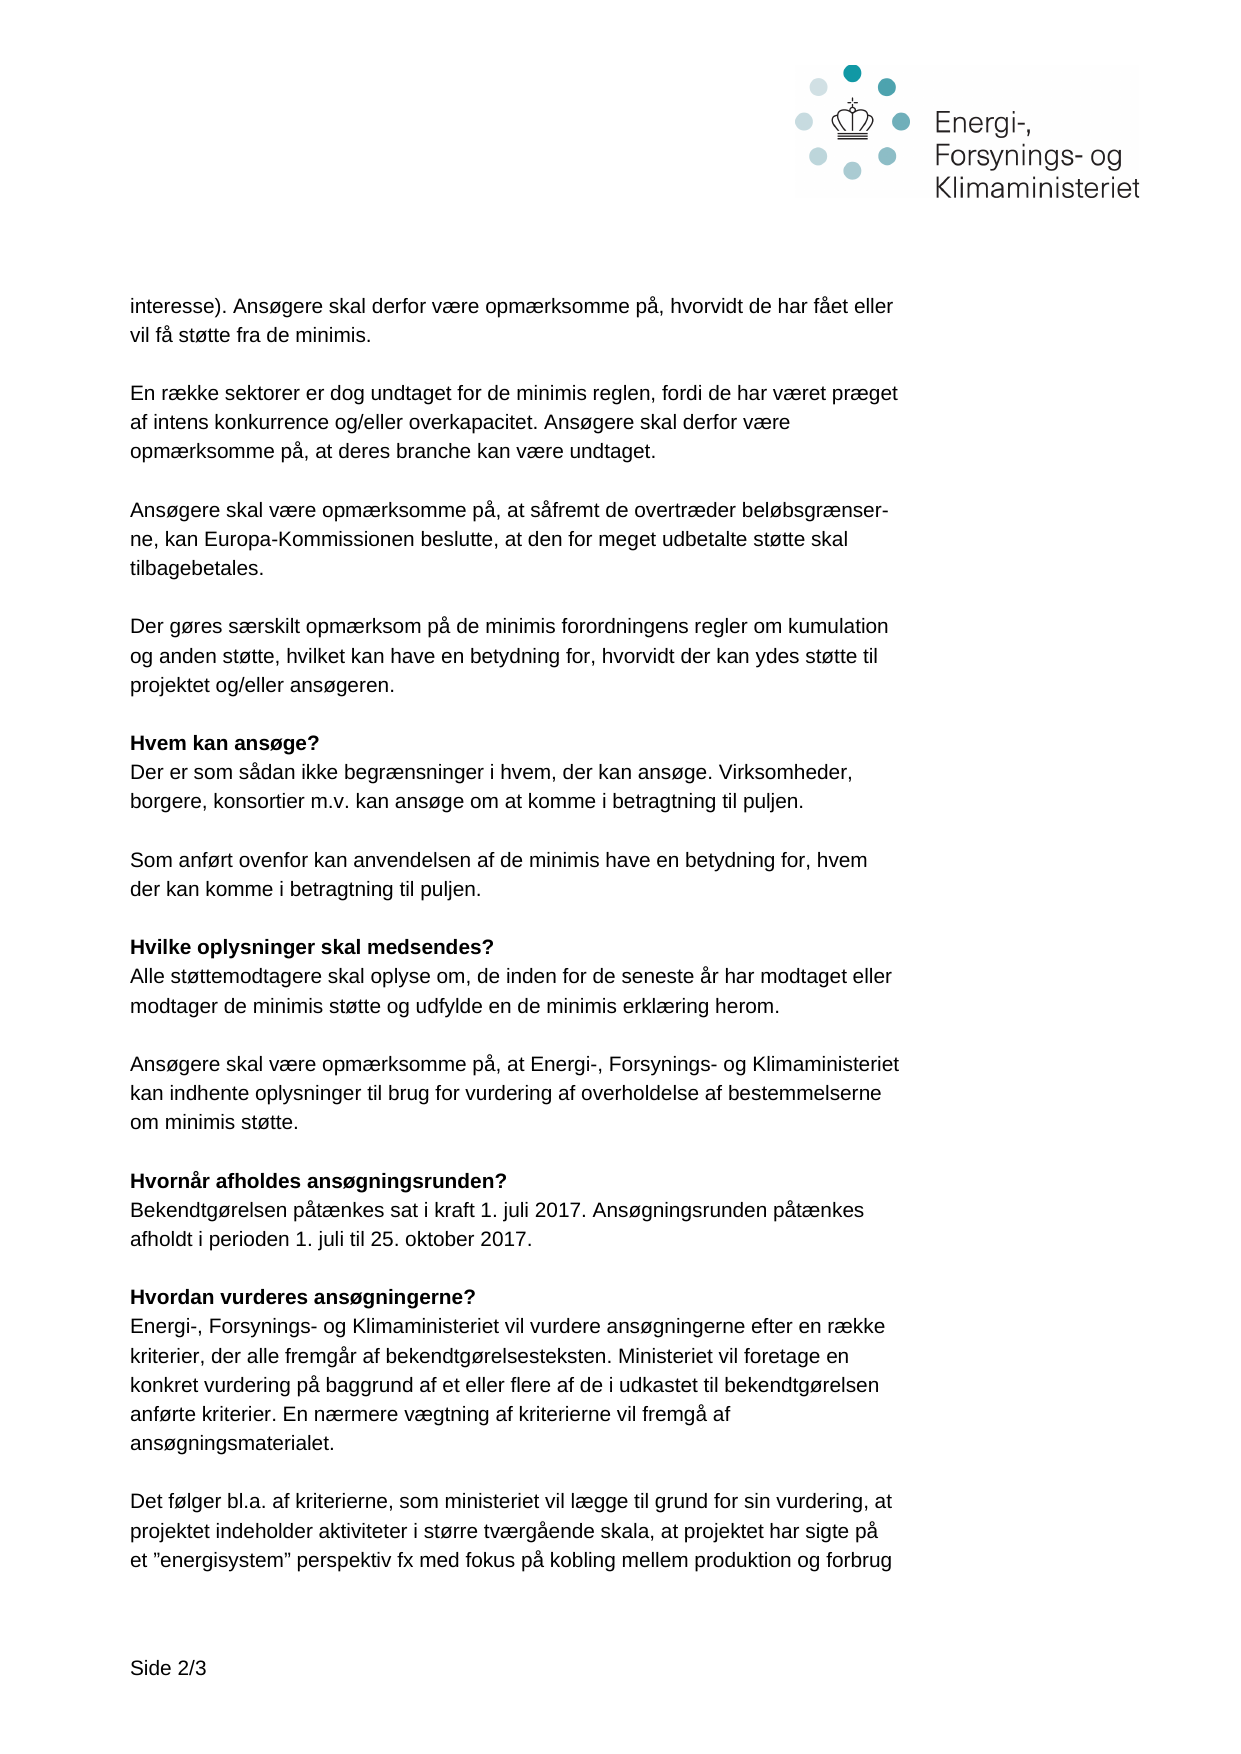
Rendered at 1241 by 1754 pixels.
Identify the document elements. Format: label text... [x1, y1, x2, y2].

text Hvordan vurderes ansøgningerne? [130, 1280, 901, 1309]
text Der gøres særskilt opmærksom på de minimis forordningens regler om kumulation og anden støtte, hvilket kan have en betydning for, hvorvidt der kan ydes støtte til projektet og/eller ansøgeren. [130, 609, 901, 697]
text Alle støttemodtagere skal oplyse om, de inden for de seneste år har modtaget eller modtager de minimis støtte og udfylde en de minimis erklæring herom. [130, 959, 901, 1017]
text Hvilke oplysninger skal medsendes? [130, 930, 901, 959]
text Energi-, Forsynings- og Klimaministeriet vil vurdere ansøgningerne efter en række kriterier, der alle fremgår af bekendtgørelsesteksten. Ministeriet vil foretage en konkret vurdering på baggrund af et eller flere af de i udkastet til bekendtgørelsen anførte kriterier. En nærmere vægtning af kriterierne vil fremgå af ansøgningsmaterialet. [130, 1309, 901, 1455]
text Der er som sådan ikke begrænsninger i hvem, der kan ansøge. Virksomheder, borgere, konsortier m.v. kan ansøge om at komme i betragtning til puljen. [130, 755, 901, 813]
text Ansøgere skal være opmærksomme på, at såfremt de overtræder beløbsgrænser-ne, kan Europa-Kommissionen beslutte, at den for meget udbetalte støtte skal tilbagebetales. [130, 492, 901, 580]
text En række sektorer er dog undtaget for de minimis reglen, fordi de har været præget af intens konkurrence og/eller overkapacitet. Ansøgere skal derfor være opmærksomme på, at deres branche kan være undtaget. [130, 376, 901, 463]
picture [795, 65, 1140, 198]
text Hvornår afholdes ansøgningsrunden? [130, 1163, 901, 1192]
text Hvem kan ansøge? [130, 726, 901, 755]
text Bekendtgørelsen påtænkes sat i kraft 1. juli 2017. Ansøgningsrunden påtænkes afholdt i perioden 1. juli til 25. oktober 2017. [130, 1192, 901, 1251]
text Som anført ovenfor kan anvendelsen af de minimis have en betydning for, hvem der kan komme i betragtning til puljen. [130, 842, 901, 901]
text Ansøgere skal være opmærksomme på, at Energi-, Forsynings- og Klimaministeriet kan indhente oplysninger til brug for vurdering af overholdelse af bestemmelserne om minimis støtte. [130, 1047, 901, 1163]
